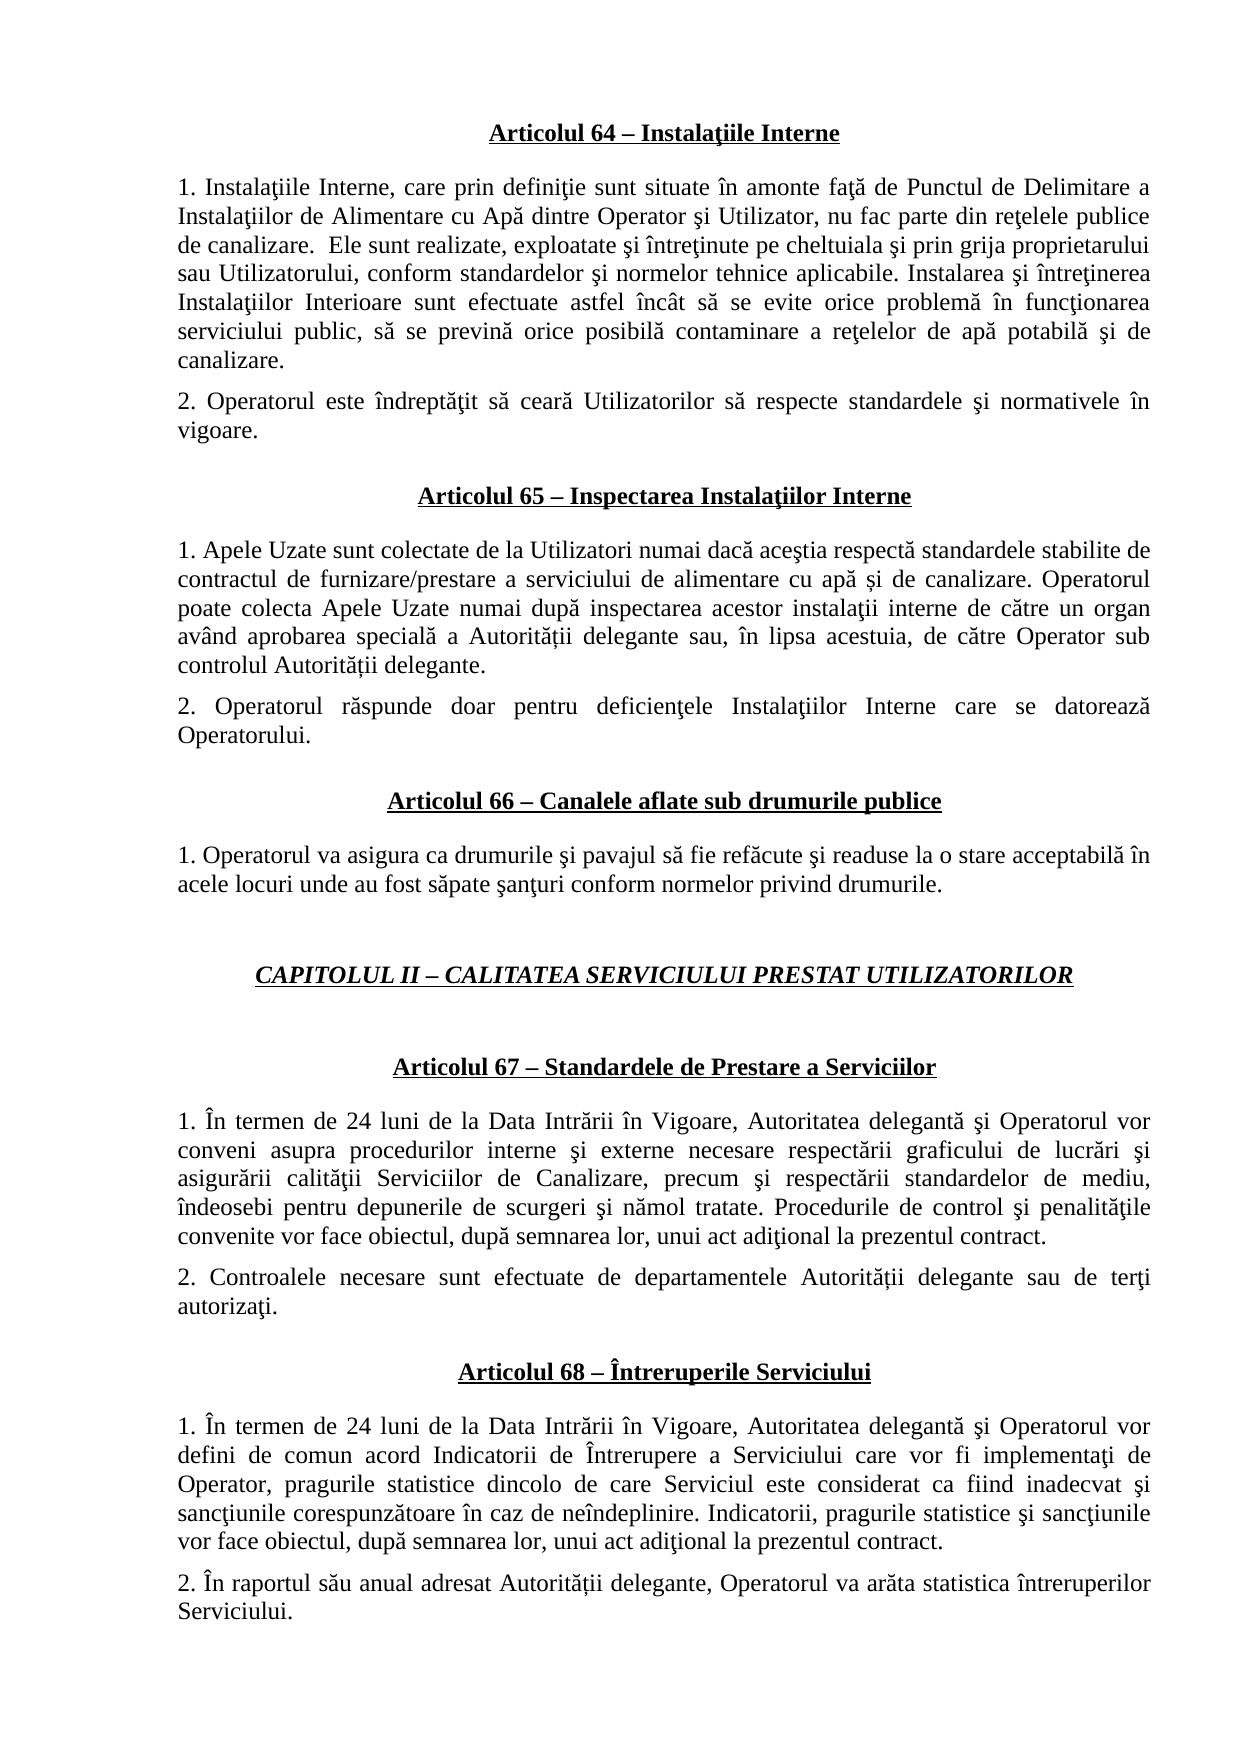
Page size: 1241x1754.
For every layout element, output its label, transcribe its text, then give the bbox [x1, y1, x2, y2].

subtitle Articolul 64 – Instalaţiile Interne [177, 118, 1152, 147]
text 2. În raportul său anual adresat Autorității delegante, Operatorul va arăta statistica întreruperilor Serviciului. [177, 1568, 1152, 1625]
subtitle Articolul 66 – Canalele aflate sub drumurile publice [177, 786, 1152, 816]
subtitle Articolul 67 – Standardele de Prestare a Serviciilor [177, 1052, 1152, 1081]
subtitle Articolul 65 – Inspectarea Instalaţiilor Interne [177, 481, 1152, 510]
text 1. În termen de 24 luni de la Data Intrării în Vigoare, Autoritatea delegantă şi Operatorul vor defini de comun acord Indicatorii de Întrerupere a Serviciului care vor fi implementaţi de Operator, pragurile statistice dincolo de care Serviciul este considerat ca fiind inadecvat şi sancţiunile corespunzătoare în caz de neîndeplinire. Indicatorii, pragurile statistice şi sancţiunile vor face obiectul, după semnarea lor, unui act adiţional la prezentul contract. [177, 1411, 1152, 1555]
text 2. Operatorul este îndreptăţit să ceară Utilizatorilor să respecte standardele şi normativele în vigoare. [177, 386, 1152, 443]
text 1. Instalaţiile Interne, care prin definiţie sunt situate în amonte faţă de Punctul de Delimitare a Instalaţiilor de Alimentare cu Apă dintre Operator şi Utilizator, nu fac parte din reţelele publice de canalizare. Ele sunt realizate, exploatate şi întreţinute pe cheltuiala şi prin grija proprietarului sau Utilizatorului, conform standardelor şi normelor tehnice aplicabile. Instalarea şi întreţinerea Instalaţiilor Interioare sunt efectuate astfel încât să se evite orice problemă în funcţionarea serviciului public, să se prevină orice posibilă contaminare a reţelelor de apă potabilă şi de canalizare. [177, 172, 1152, 373]
text 2. Controalele necesare sunt efectuate de departamentele Autorității delegante sau de terţi autorizaţi. [177, 1262, 1152, 1320]
text 1. Apele Uzate sunt colectate de la Utilizatori numai dacă aceştia respectă standardele stabilite de contractul de furnizare/prestare a serviciului de alimentare cu apă și de canalizare. Operatorul poate colecta Apele Uzate numai după inspectarea acestor instalaţii interne de către un organ având aprobarea specială a Autorității delegante sau, în lipsa acestuia, de către Operator sub controlul Autorității delegante. [177, 535, 1152, 679]
text 2. Operatorul răspunde doar pentru deficienţele Instalaţiilor Interne care se datorează Operatorului. [177, 691, 1152, 749]
text 1. Operatorul va asigura ca drumurile şi pavajul să fie refăcute şi readuse la o stare acceptabilă în acele locuri unde au fost săpate şanţuri conform normelor privind drumurile. [177, 841, 1152, 898]
subtitle Articolul 68 – Întreruperile Serviciului [177, 1357, 1152, 1386]
subtitle capitolul II – CALITATEA SERVICIULUI prestat UTILIZATORILOR [177, 961, 1152, 989]
text 1. În termen de 24 luni de la Data Intrării în Vigoare, Autoritatea delegantă şi Operatorul vor conveni asupra procedurilor interne şi externe necesare respectării graficului de lucrări şi asigurării calităţii Serviciilor de Canalizare, precum şi respectării standardelor de mediu, îndeosebi pentru depunerile de scurgeri şi nămol tratate. Procedurile de control şi penalităţile convenite vor face obiectul, după semnarea lor, unui act adiţional la prezentul contract. [177, 1106, 1152, 1250]
